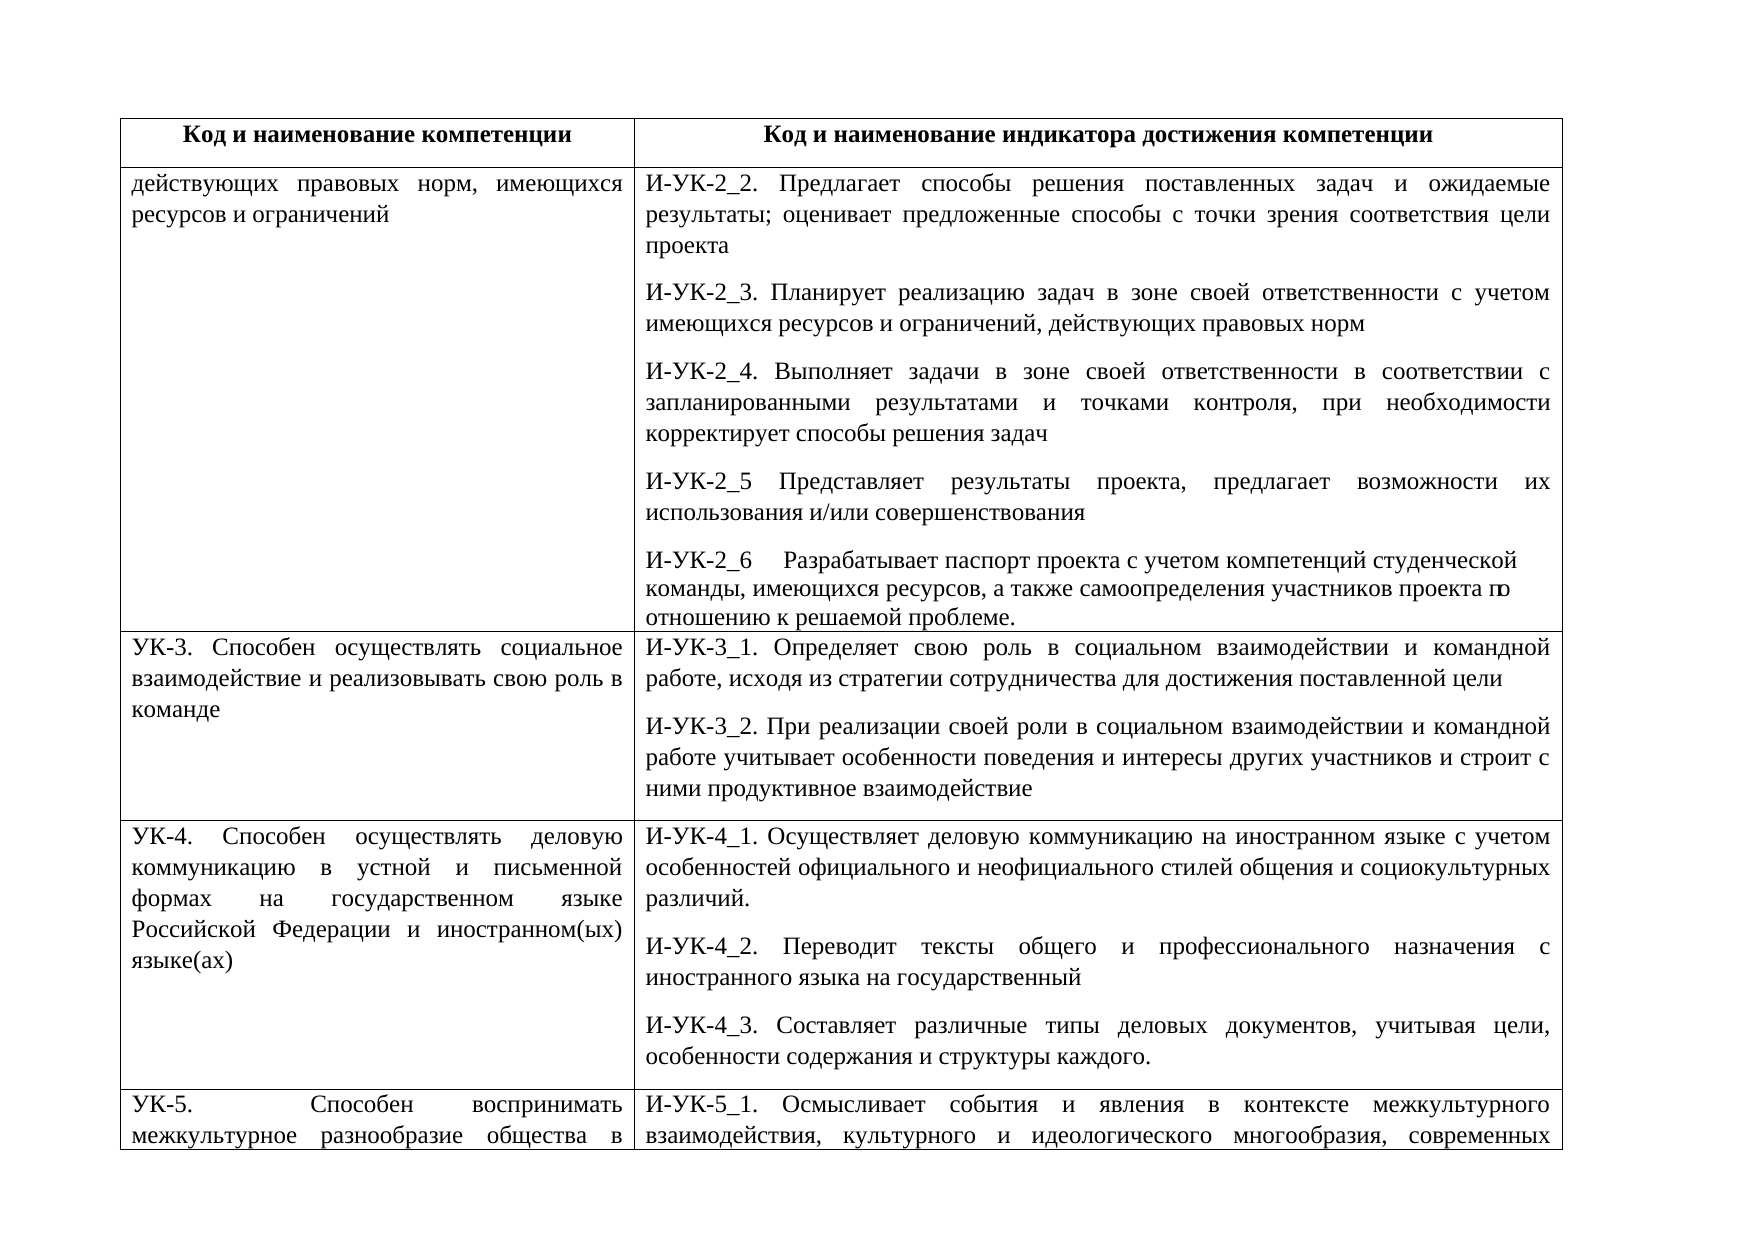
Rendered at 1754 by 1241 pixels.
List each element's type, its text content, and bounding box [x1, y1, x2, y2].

table_cell УК-4. Способен осуществлять деловую коммуникацию в устной и письменной формах на государственном языке Российской Федерации и иностранном(ых) языке(ах) [121, 821, 634, 1088]
table_cell И-УК-3_1. Определяет свою роль в социальном взаимодействии и командной работе, исходя из стратегии сотрудничества для достижения поставленной цели И-УК-3_2. При реализации своей роли в социальном взаимодействии и командной работе учитывает особенности поведения и интересы других участников и строит с ними продуктивное взаимодействие [635, 632, 1562, 820]
table_cell И-УК-4_1. Осуществляет деловую коммуникацию на иностранном языке с учетом особенностей официального и неофициального стилей общения и социокультурных различий. И-УК-4_2. Переводит тексты общего и профессионального назначения с иностранного языка на государственный И-УК-4_3. Составляет различные типы деловых документов, учитывая цели, особенности содержания и структуры каждого. [635, 821, 1562, 1088]
table_cell УК-3. Способен осуществлять социальное взаимодействие и реализовывать свою роль в команде [121, 632, 634, 820]
table_header Код и наименование индикатора достижения компетенции [635, 119, 1562, 167]
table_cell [121, 168, 634, 631]
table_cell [635, 1090, 1562, 1149]
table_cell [635, 168, 1562, 631]
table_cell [121, 1090, 634, 1149]
table_header Код и наименование компетенции [121, 119, 634, 167]
